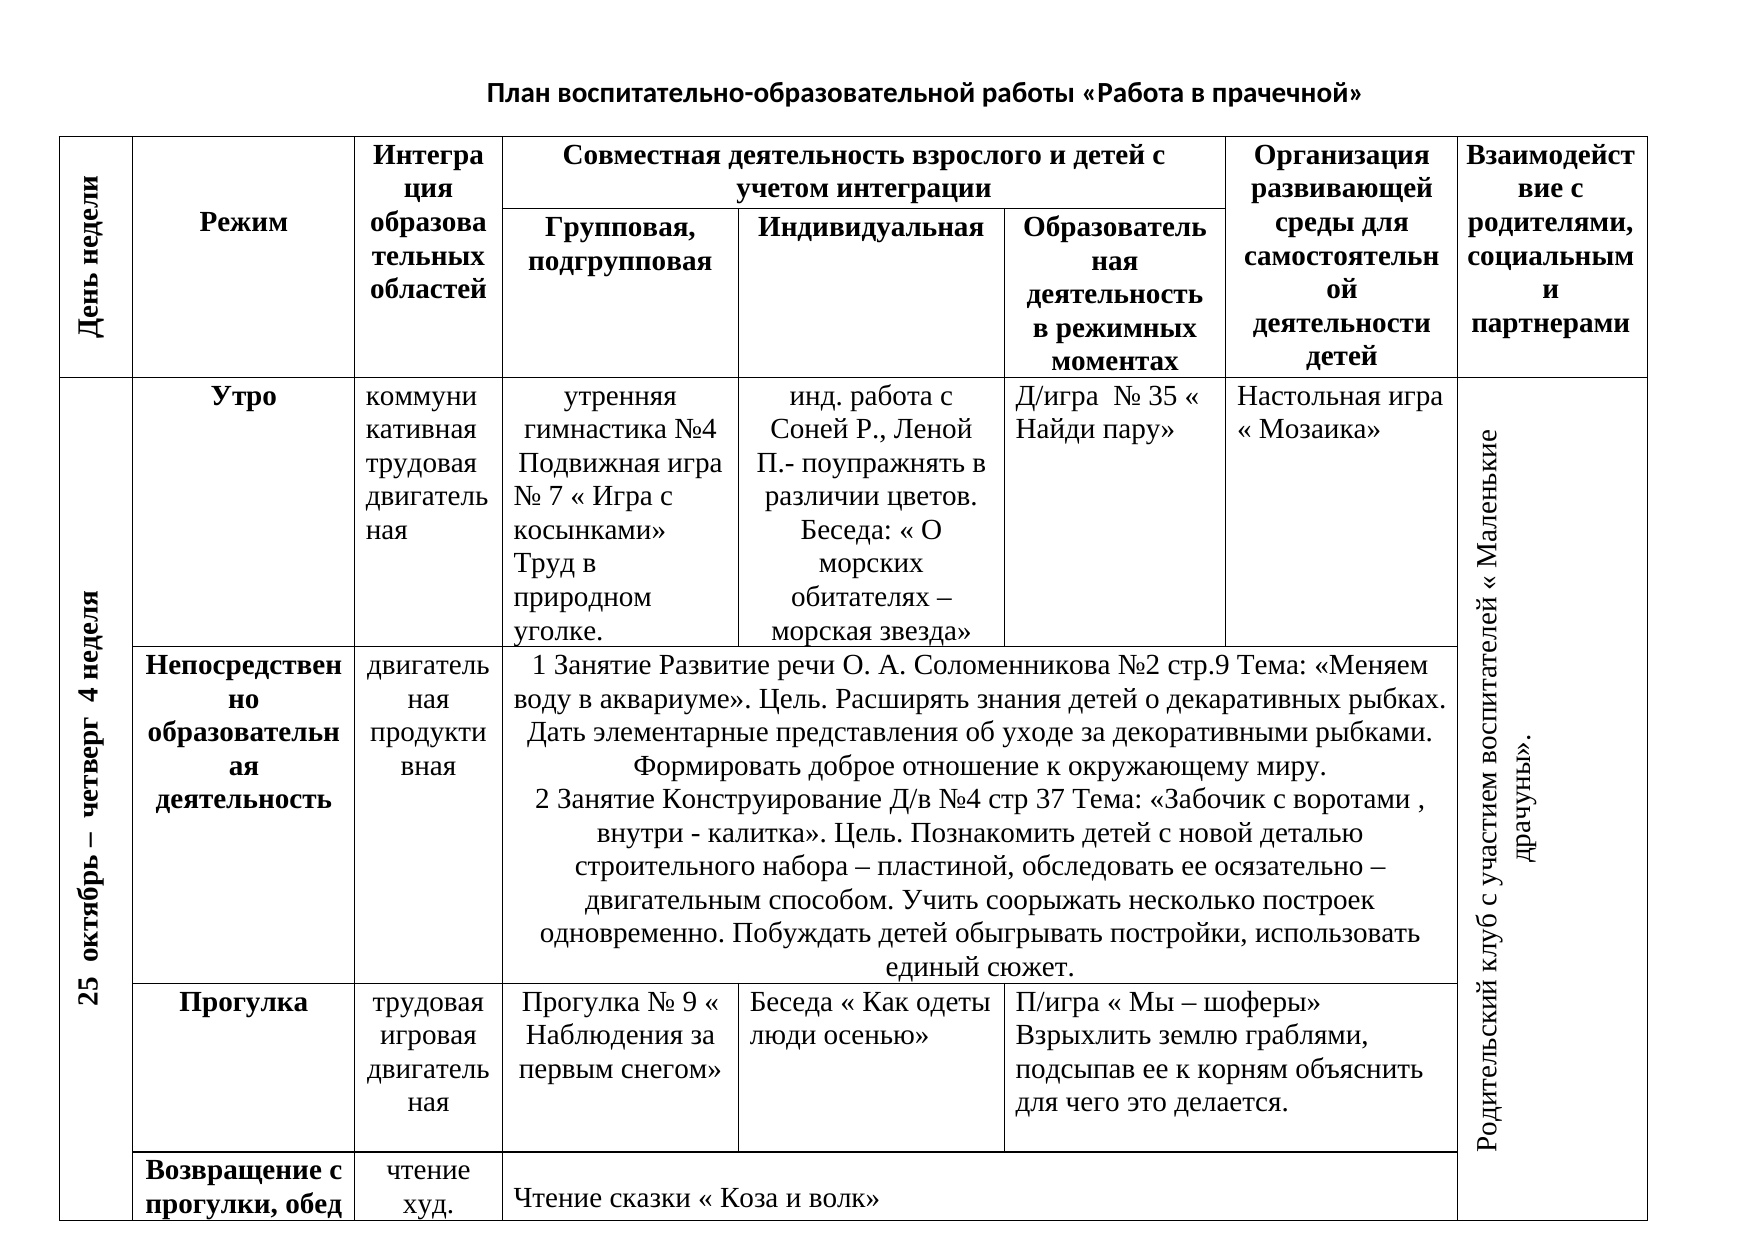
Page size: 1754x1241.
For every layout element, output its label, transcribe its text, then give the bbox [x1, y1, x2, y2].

table_header Режим [133, 137, 354, 377]
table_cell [503, 1153, 1457, 1219]
table_cell 1 Занятие Развитие речи О. А. Соломенникова №2 стр.9 Тема: «Меняем воду в аквариуме». Цель. Расширять знания детей о декаративных рыбках. Дать элементарные представления об уходе за декоративными рыбками. Формировать доброе отношение к окружающему миру. 2 Занятие Конструирование Д/в №4 стр 37 Тема: «Забочик с воротами , внутри - калитка». Цель. Познакомить детей с новой деталью строительного набора – пластиной, обследовать ее осязательно – двигательным способом. Учить соорыжать несколько построек одновременно. Побуждать детей обыгрывать постройки, использовать единый сюжет. [503, 647, 1457, 983]
table_cell Д/игра № 35 « Найди пару» [1005, 378, 1225, 646]
table_cell Настольная игра « Мозаика» [1226, 378, 1457, 646]
table_cell Прогулка № 9 « Наблюдения за первым снегом» [503, 984, 738, 1151]
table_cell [133, 1153, 354, 1219]
table_cell Беседа « Как одеты люди осенью» [739, 984, 1004, 1151]
table_header Взаимодействие с родителями, социальными партнерами [1458, 137, 1647, 377]
table_cell Родительский клуб с участием воспитателей « Маленькие драчуны». [1458, 378, 1647, 1219]
table_cell Групповая, подгрупповая [503, 209, 738, 377]
table_cell П/игра « Мы – шоферы» Взрыхлить землю граблями, подсыпав ее к корням объяснить для чего это делается. [1005, 984, 1457, 1151]
table_cell 25 октябрь – четверг 4 неделя [60, 378, 132, 1219]
table_cell трудовая игровая двигательная [355, 984, 502, 1151]
text План воспитательно-образовательной работы «Работа в прачечной» [118, 74, 1636, 110]
table_cell инд. работа с Соней Р., Леной П.- поупражнять в различии цветов. Беседа: « О морских обитателях – морская звезда» [739, 378, 1004, 646]
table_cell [355, 1153, 502, 1219]
table_cell утренняя гимнастика №4 Подвижная игра № 7 « Игра с косынками» Труд в природном уголке. [503, 378, 738, 646]
table_header Интеграция образовательных областей [355, 137, 502, 377]
table_cell Прогулка [133, 984, 354, 1151]
table_cell коммуникативная трудовая двигательная [355, 378, 502, 646]
table_cell Индивидуальная [739, 209, 1004, 377]
table_cell двигательная продуктивная [355, 647, 502, 983]
table_header Совместная деятельность взрослого и детей с учетом интеграции [503, 137, 1225, 208]
table_cell Непосредственно образовательная деятельность [133, 647, 354, 983]
table_cell Утро [133, 378, 354, 646]
table_header Организация развивающей среды для самостоятельной деятельности детей [1226, 137, 1457, 377]
table_cell Образовательная деятельность в режимных моментах [1005, 209, 1225, 377]
table_header День недели [60, 137, 132, 377]
